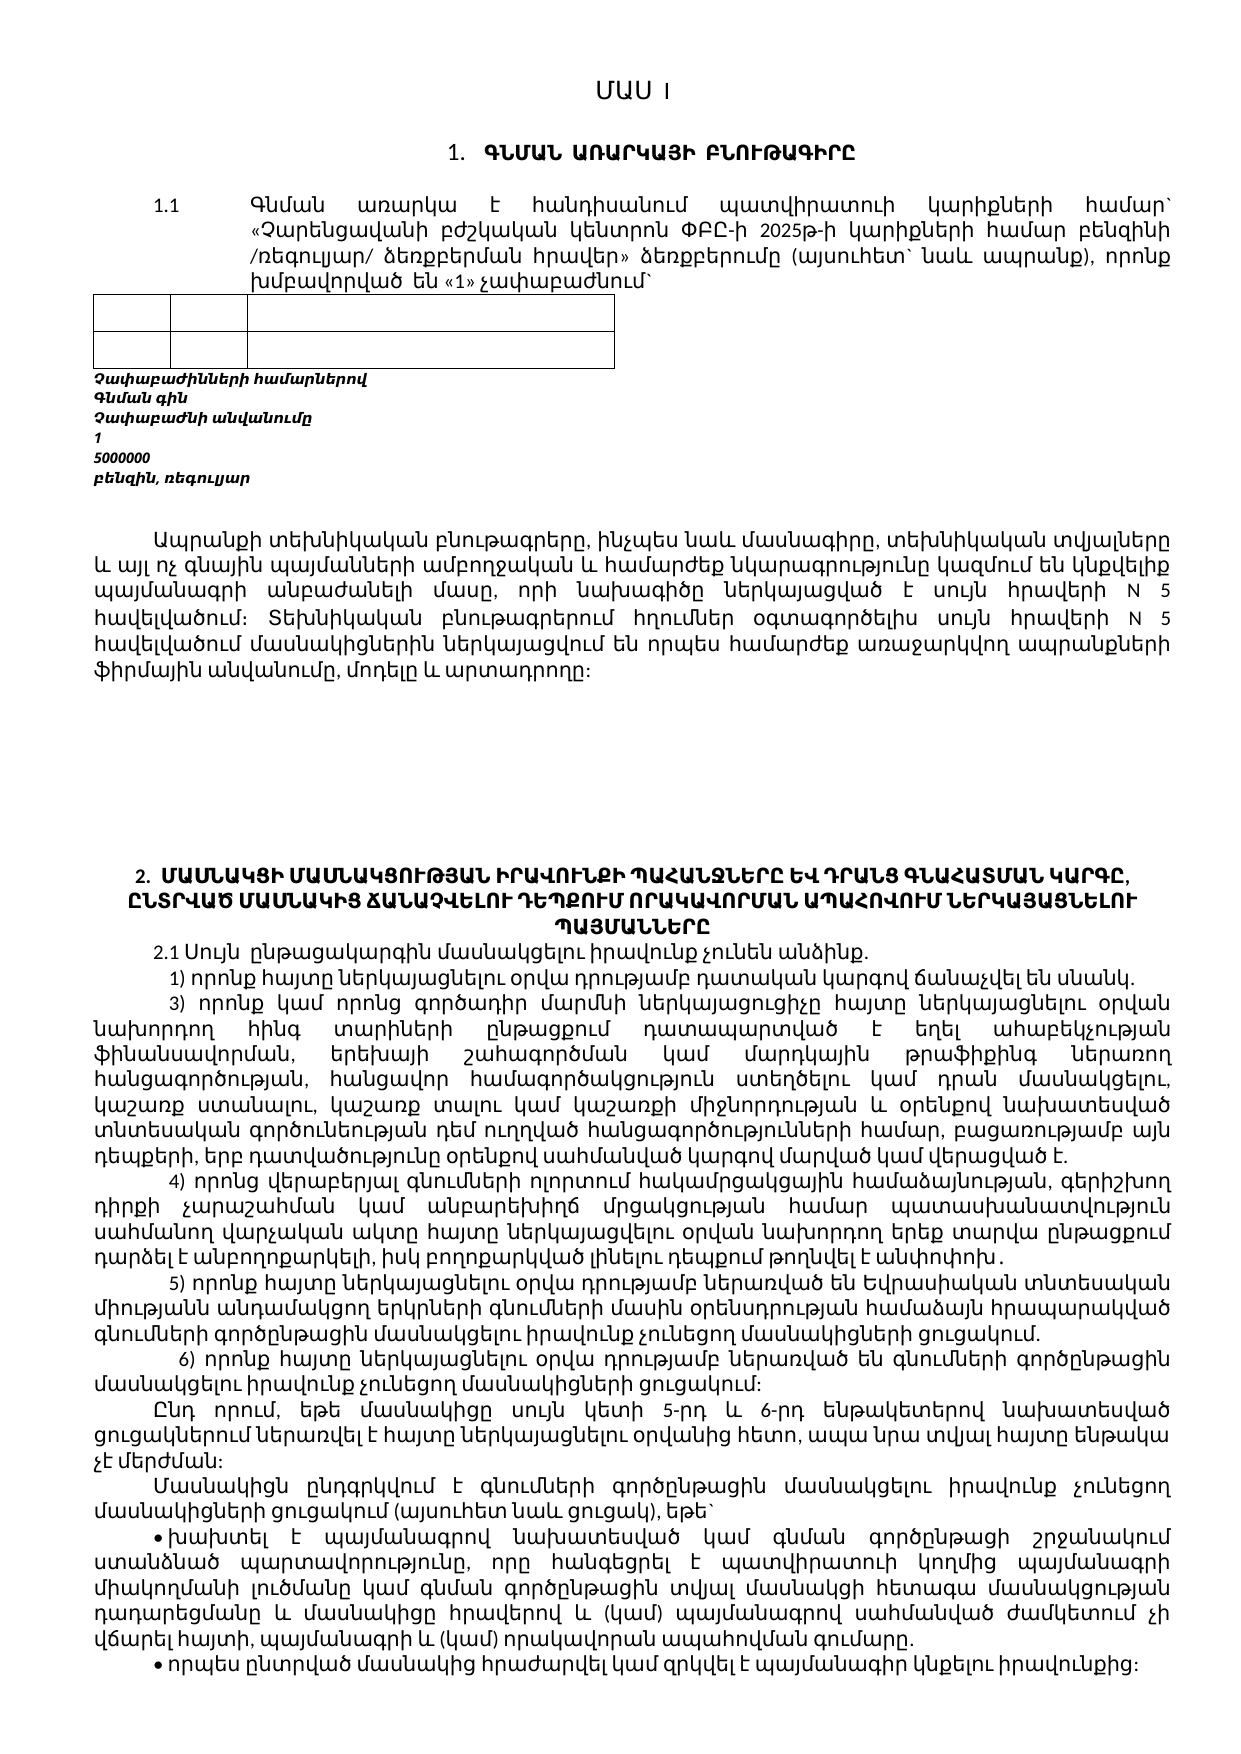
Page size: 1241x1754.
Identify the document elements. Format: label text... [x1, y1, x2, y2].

subtitle Գնման առարկա է հանդիսանում պատվիրատուի կարիքների համար` «Չարենցավանի բժշկական կենտրոն ՓԲԸ-ի 2025թ-ի կարիքների համար բենզինի /ռեգուլյար/ ձեռքբերման հրավեր» ձեռքբերումը (այսուհետ` նաև ապրանք), որոնք խմբավորված են «1» չափաբաժնում` [153, 192, 1171, 294]
text • որպես ընտրված մասնակից հրաժարվել կամ զրկվել է պայմանագիր կնքելու իրավունքից: [94, 1651, 1171, 1677]
text Մասնակիցն ընդգրկվում է գնումների գործընթացին մասնակցելու իրավունք չունեցող մասնակիցների ցուցակում (այսուհետ նաև ցուցակ), եթե` [94, 1473, 1171, 1524]
text • խախտել է պայմանագրով նախատեսված կամ գնման գործընթացի շրջանակում ստանձնած պարտավորությունը, որը հանգեցրել է պատվիրատուի կողմից պայմանագրի միակողմանի լուծմանը կամ գնման գործընթացին տվյալ մասնակցի հետագա մասնակցության դադարեցմանը և մասնակիցը հրավերով և (կամ) պայմանագրով սահմանված ժամկետում չի վճարել հայտի, պայմանագրի և (կամ) որակավորան ապահովման գումարը. [94, 1524, 1171, 1651]
text Ապրանքի տեխնիկական բնութագրերը, ինչպես նաև մասնագիրը, տեխնիկական տվյալները և այլ ոչ գնային պայմանների ամբողջական և համարժեք նկարագրությունը կազմում են կնքվելիք պայմանագրի անբաժանելի մասը, որի նախագիծը ներկայացված է սույն հրավերի N 5 հավելվածում։ Տեխնիկական բնութագրերում հղումներ օգտագործելիս սույն հրավերի N 5 հավելվածում մասնակիցներին ներկայացվում են որպես համարժեք առաջարկվող ապրանքների ֆիրմային անվանումը, մոդելը և արտադրողը: [94, 527, 1171, 682]
text 4) որոնց վերաբերյալ գնումների ոլորտում հակամրցակցային համաձայնության, գերիշխող դիրքի չարաշահման կամ անբարեխիղճ մրցակցության համար պատասխանատվություն սահմանող վարչական ակտը հայտը ներկայացվելու օրվան նախորդող երեք տարվա ընթացքում դարձել է անբողոքարկելի, իսկ բողոքարկված լինելու դեպքում թողնվել է անփոփոխ․ [94, 1168, 1171, 1270]
list ԳՆՄԱՆ ԱՌԱՐԿԱՅԻ ԲՆՈՒԹԱԳԻՐԸ [131, 136, 1171, 167]
text 1) որոնք հայտը ներկայացնելու օրվա դրությամբ դատական կարգով ճանաչվել են սնանկ. [94, 965, 1171, 990]
text 5) որոնք հայտը ներկայացնելու օրվա դրությամբ ներառված են Եվրասիական տնտեսական միությանն անդամակցող երկրների գնումների մասին օրենսդրության համաձայն հրապարակված գնումների գործընթացին մասնակցելու իրավունք չունեցող մասնակիցների ցուցակում. [94, 1270, 1171, 1346]
text Ընդ որում, եթե մասնակիցը սույն կետի 5-րդ և 6-րդ ենթակետերով նախատեսված ցուցակներում ներառվել է հայտը ներկայացնելու օրվանից հետո, ապա նրա տվյալ հայտը ենթակա չէ մերժման: [94, 1397, 1171, 1473]
text 3) որոնք կամ որոնց գործադիր մարմնի ներկայացուցիչը հայտը ներկայացնելու օրվան նախորդող հինգ տարիների ընթացքում դատապարտված է եղել ահաբեկչության ֆինանսավորման, երեխայի շահագործման կամ մարդկային թրաֆիքինգ ներառող հանցագործության, հանցավոր համագործակցություն ստեղծելու կամ դրան մասնակցելու, կաշառք ստանալու, կաշառք տալու կամ կաշառքի միջնորդության և օրենքով նախատեսված տնտեսական գործունեության դեմ ուղղված հանցագործությունների համար, բացառությամբ այն դեպքերի, երբ դատվածությունը օրենքով սահմանված կարգով մարված կամ վերացված է. [94, 990, 1171, 1168]
text 2.1 Սույն ընթացակարգին մասնակցելու իրավունք չունեն անձինք. [94, 939, 1171, 965]
text ՄԱՍ I [94, 75, 1171, 106]
text 2. ՄԱՍՆԱԿՑԻ ՄԱՍՆԱԿՑՈՒԹՅԱՆ ԻՐԱՎՈՒՆՔԻ ՊԱՀԱՆՋՆԵՐԸ ԵՎ ԴՐԱՆՑ ԳՆԱՀԱՏՄԱՆ ԿԱՐԳԸ, ԸՆՏՐՎԱԾ ՄԱՍՆԱԿԻՑ ՃԱՆԱՉՎԵԼՈՒ ԴԵՊՔՈՒՄ ՈՐԱԿԱՎՈՐՄԱՆ ԱՊԱՀՈՎՈՒՄ ՆԵՐԿԱՅԱՑՆԵԼՈՒ ՊԱՅՄԱՆՆԵՐԸ [94, 863, 1171, 939]
text 6) որոնք հայտը ներկայացնելու օրվա դրությամբ ներառված են գնումների գործընթացին մասնակցելու իրավունք չունեցող մասնակիցների ցուցակում: [94, 1346, 1171, 1397]
